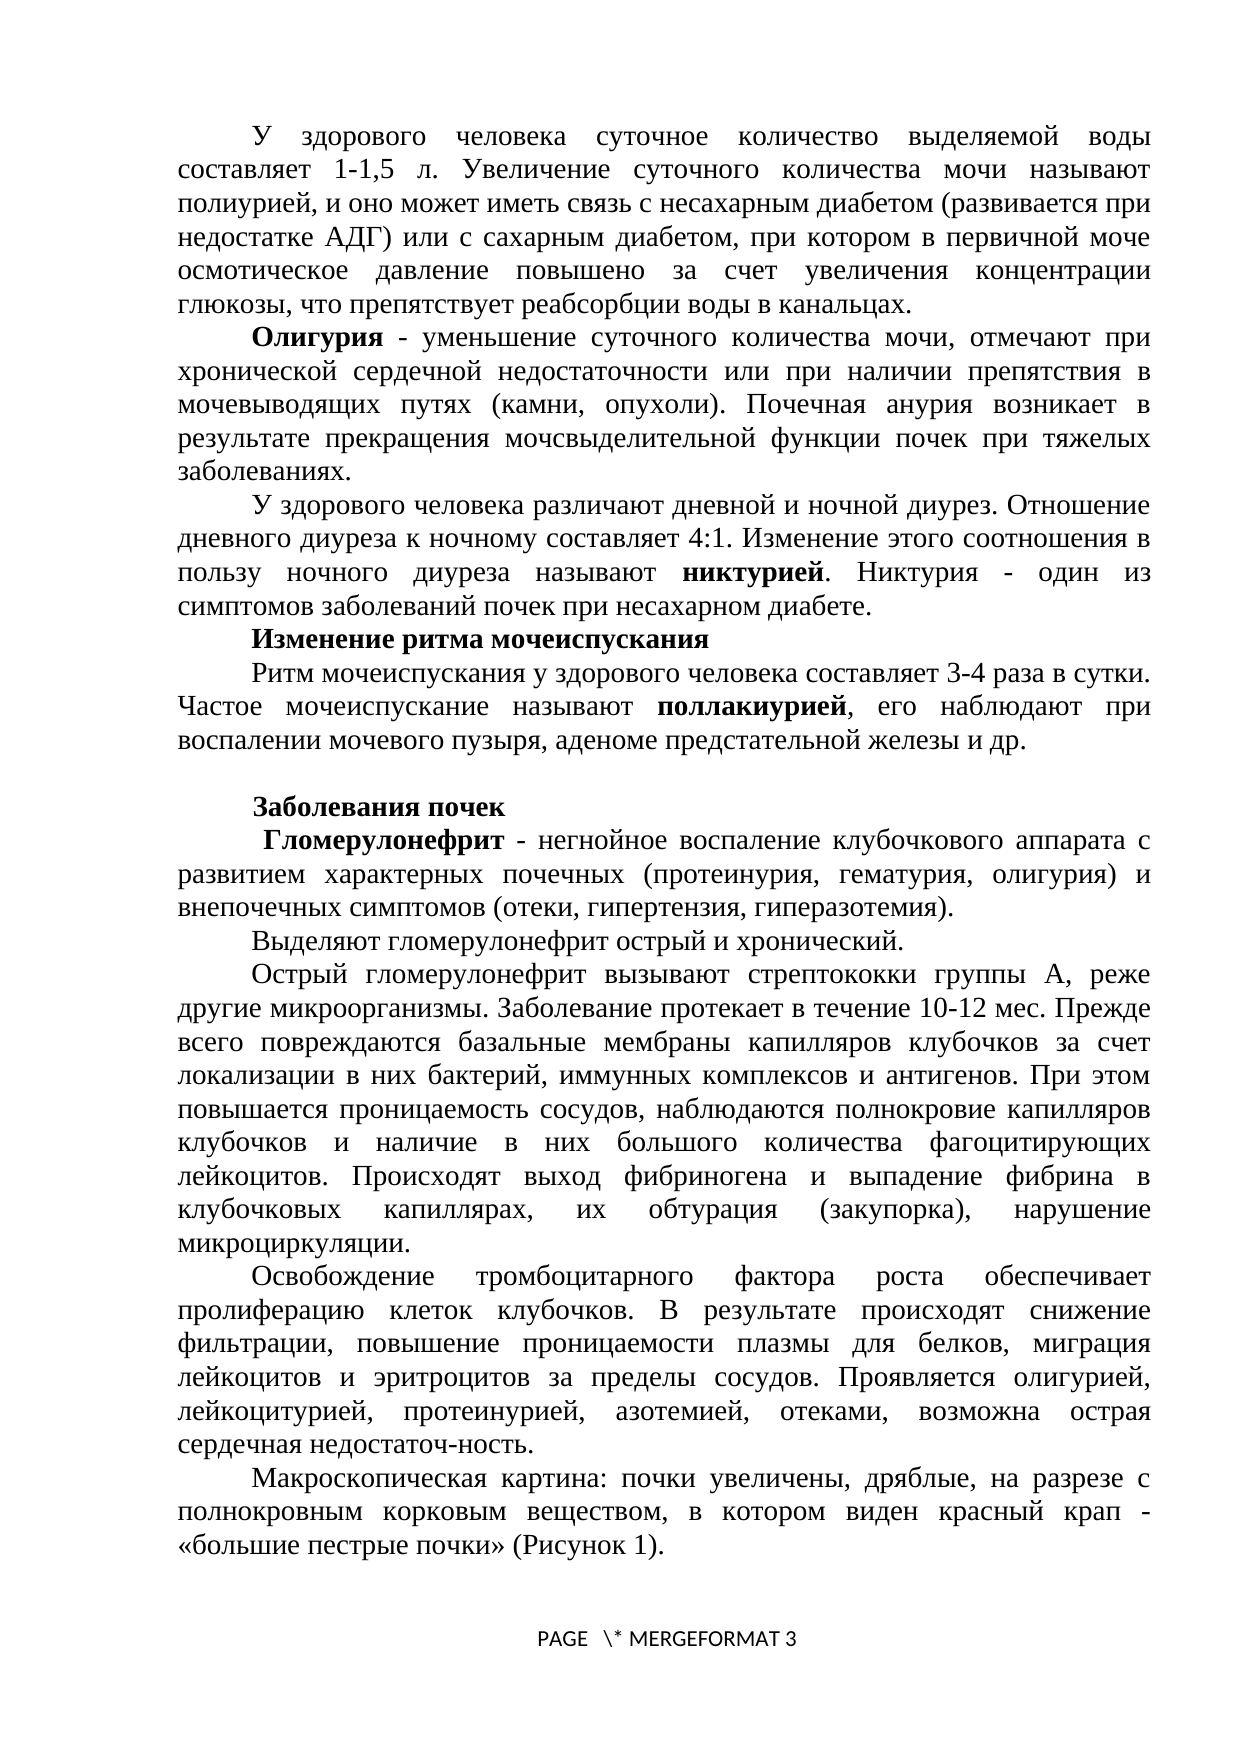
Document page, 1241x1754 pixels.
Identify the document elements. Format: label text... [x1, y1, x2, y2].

text Гломерулонефрит - негнойное воспаление клубочкового аппарата с развитием характерных почечных (протеинурия, гематурия, олигурия) и внепочечных симптомов (отеки, гипертензия, гиперазотемия). [177, 822, 1152, 923]
text Олигурия - уменьшение суточного количества мочи, отмечают при хронической сердечной недостаточности или при наличии препятствия в мочевыводящих путях (камни, опухоли). Почечная анурия возникает в результате прекращения мочсвыделительной функции почек при тяжелых заболеваниях. [177, 319, 1152, 487]
text Макроскопическая картина: почки увеличены, дряблые, на разрезе с полнокровным корковым веществом, в котором виден красный крап - «большие пестрые почки» (Рисунок 1). [177, 1460, 1152, 1560]
text Ритм мочеиспускания у здорового человека составляет 3-4 раза в сутки. Частое мочеиспускание называют поллакиурией, его наблюдают при воспалении мочевого пузыря, аденоме предстательной железы и др. [177, 655, 1152, 755]
text У здорового человека различают дневной и ночной диурез. Отношение дневного диуреза к ночному составляет 4:1. Изменение этого соотношения в пользу ночного диуреза называют никтурией. Никтурия - один из симптомов заболеваний почек при несахарном диабете. [177, 487, 1152, 621]
text Освобождение тромбоцитарного фактора роста обеспечивает пролиферацию клеток клубочков. В результате происходят снижение фильтрации, повышение проницаемости плазмы для белков, миграция лейкоцитов и эритроцитов за пределы сосудов. Проявляется олигурией, лейкоцитурией, протеинурией, азотемией, отеками, возможна острая сердечная недостаточ-ность. [177, 1258, 1152, 1460]
text Изменение ритма мочеиспускания [177, 621, 1152, 655]
text У здорового человека суточное количество выделяемой воды составляет 1-1,5 л. Увеличение суточного количества мочи называют полиурией, и оно может иметь связь с несахарным диабетом (развивается при недостатке АДГ) или с сахарным диабетом, при котором в первичной моче осмотическое давление повышено за счет увеличения концентрации глюкозы, что препятствует реабсорбции воды в канальцах. [177, 118, 1152, 319]
text Выделяют гломерулонефрит острый и хронический. [177, 923, 1152, 957]
text Заболевания почек [252, 789, 1152, 822]
text Острый гломерулонефрит вызывают стрептококки группы А, реже другие микроорганизмы. Заболевание протекает в течение 10-12 мес. Прежде всего повреждаются базальные мембраны капилляров клубочков за счет локализации в них бактерий, иммунных комплексов и антигенов. При этом повышается проницаемость сосудов, наблюдаются полнокровие капилляров клубочков и наличие в них большого количества фагоцитирующих лейкоцитов. Происходят выход фибриногена и выпадение фибрина в клубочковых капиллярах, их обтурация (закупорка), нарушение микроциркуляции. [177, 957, 1152, 1258]
